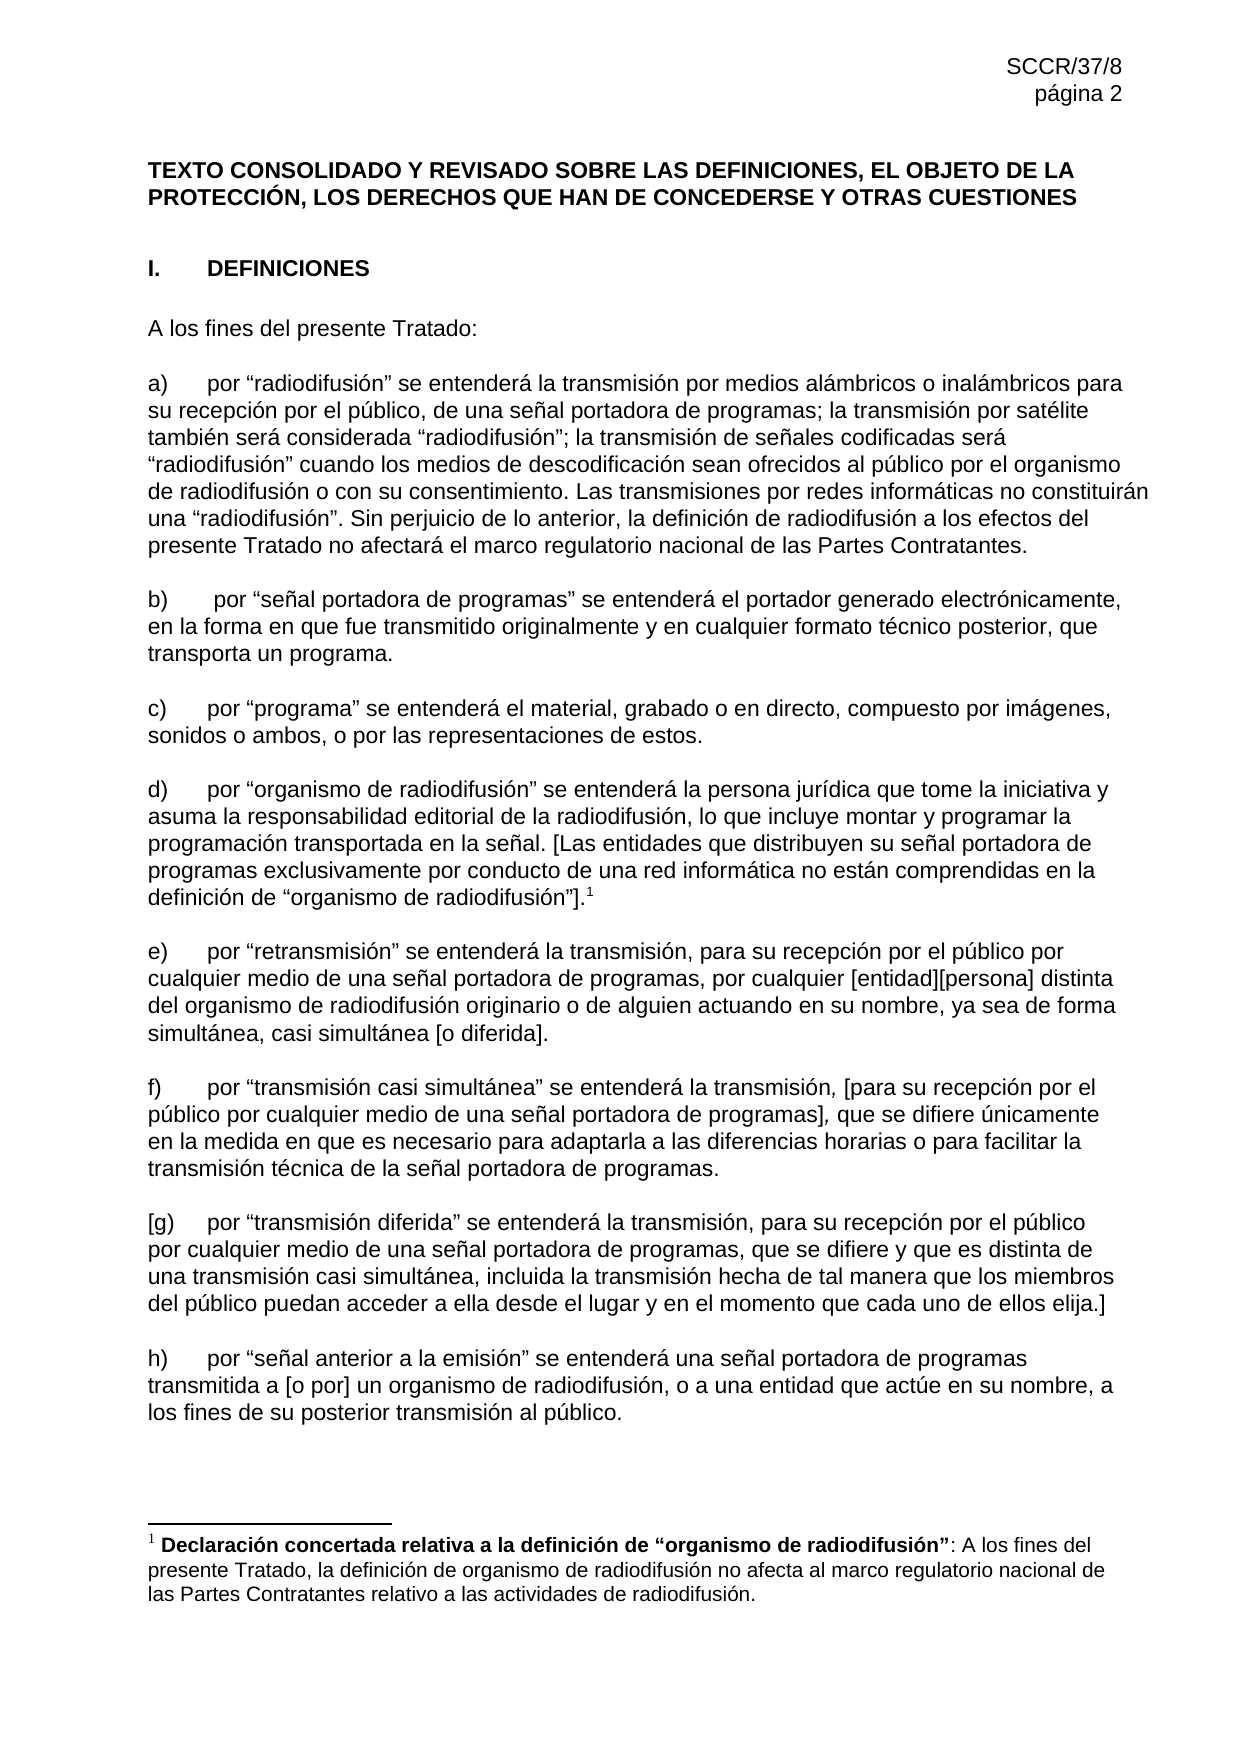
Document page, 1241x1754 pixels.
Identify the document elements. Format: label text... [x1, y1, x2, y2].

text A los fines del presente Tratado: [148, 315, 1122, 342]
text e) por “retransmisión” se entenderá la transmisión, para su recepción por el público por cualquier medio de una señal portadora de programas, por cualquier [entidad][persona] distinta del organismo de radiodifusión originario o de alguien actuando en su nombre, ya sea de forma simultánea, casi simultánea [o diferida]. [148, 938, 1122, 1046]
text [g) por “transmisión diferida” se entenderá la transmisión, para su recepción por el público por cualquier medio de una señal portadora de programas, que se difiere y que es distinta de una transmisión casi simultánea, incluida la transmisión hecha de tal manera que los miembros del público puedan acceder a ella desde el lugar y en el momento que cada uno de ellos elija.] [148, 1208, 1122, 1317]
list por “señal portadora de programas” se entenderá el portador generado electrónicamente, en la forma en que fue transmitido originalmente y en cualquier formato técnico posterior, que transporta un programa. [148, 586, 1122, 667]
subtitle TEXTO CONSOLIDADO Y REVISADO SOBRE LAS DEFINICIONES, EL OBJETO DE LA PROTECCIÓN, LOS DERECHOS QUE HAN DE CONCEDERSE Y OTRAS CUESTIONES [148, 157, 1122, 210]
text c) por “programa” se entenderá el material, grabado o en directo, compuesto por imágenes, sonidos o ambos, o por las representaciones de estos. [148, 694, 1122, 748]
text f) por “transmisión casi simultánea” se entenderá la transmisión, [para su recepción por el público por cualquier medio de una señal portadora de programas], que se difiere únicamente en la medida en que es necesario para adaptarla a las diferencias horarias o para facilitar la transmisión técnica de la señal portadora de programas. [148, 1073, 1122, 1181]
text d) por “organismo de radiodifusión” se entenderá la persona jurídica que tome la iniciativa y asuma la responsabilidad editorial de la radiodifusión, lo que incluye montar y programar la programación transportada en la señal. [Las entidades que distribuyen su señal portadora de programas exclusivamente por conducto de una red informática no están comprendidas en la definición de “organismo de radiodifusión”]. [148, 775, 1122, 911]
list por “radiodifusión” se entenderá la transmisión por medios alámbricos o inalámbricos para su recepción por el público, de una señal portadora de programas; la transmisión por satélite también será considerada “radiodifusión”; la transmisión de señales codificadas será “radiodifusión” cuando los medios de descodificación sean ofrecidos al público por el organismo de radiodifusión o con su consentimiento. Las transmisiones por redes informáticas no constituirán una “radiodifusión”. Sin perjuicio de lo anterior, la definición de radiodifusión a los efectos del presente Tratado no afectará el marco regulatorio nacional de las Partes Contratantes. [148, 369, 1152, 558]
subtitle I. DEFINICIONES [148, 255, 1122, 281]
text h) por “señal anterior a la emisión” se entenderá una señal portadora de programas transmitida a [o por] un organismo de radiodifusión, o a una entidad que actúe en su nombre, a los fines de su posterior transmisión al público. [148, 1344, 1122, 1425]
